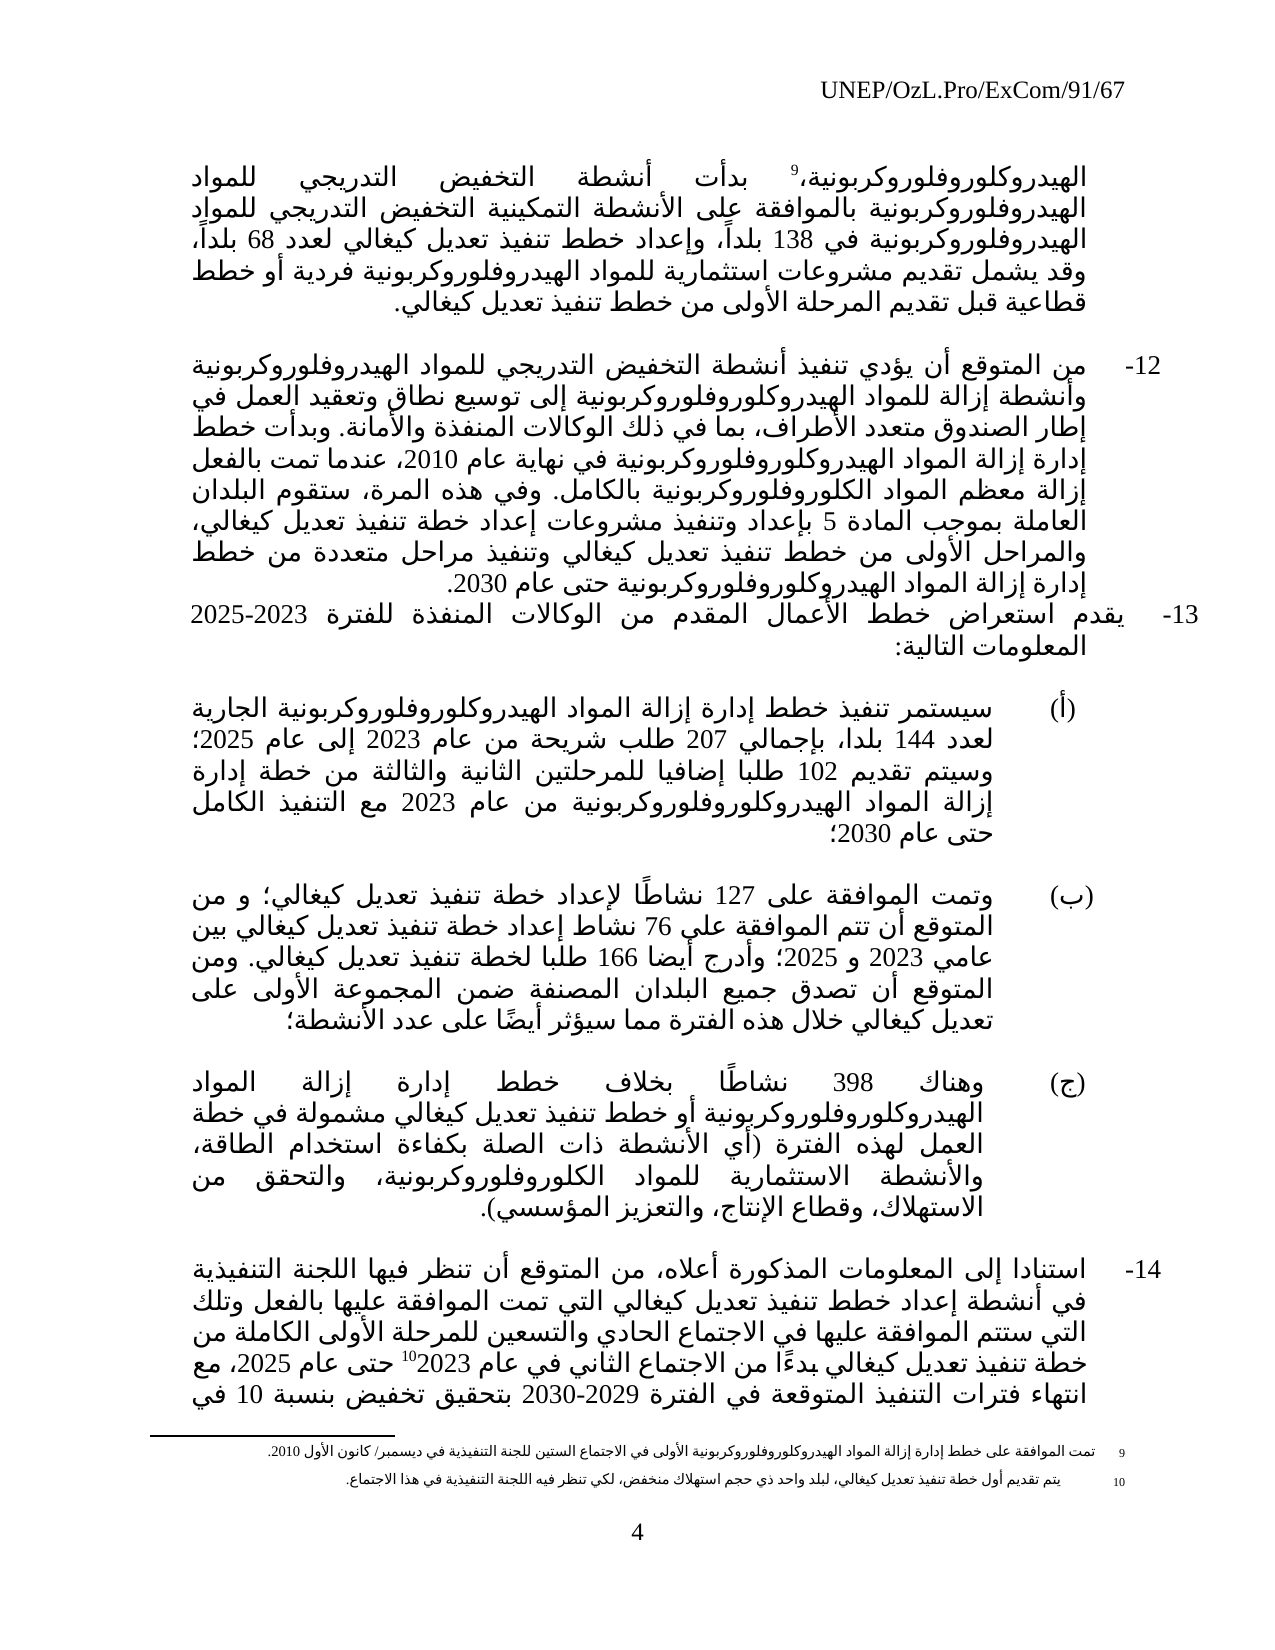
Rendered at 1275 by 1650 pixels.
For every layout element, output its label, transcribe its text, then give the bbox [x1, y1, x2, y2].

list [191, 1253, 1125, 1409]
list سيستمر تنفيذ خطط إدارة إزالة المواد الهيدروكلوروفلوروكربونية الجارية لعدد 144 بلدا، بإجمالي 207 طلب شريحة من عام 2023 إلى عام 2025؛ وسيتم تقديم 102 طلبا إضافيا للمرحلتين الثانية والثالثة من خطة إدارة إزالة المواد الهيدروكلوروفلوروكربونية من عام 2023 مع التنفيذ الكامل حتى عام 2030؛ [191, 692, 1050, 848]
list وهناك 398 نشاطًا بخلاف خطط إدارة إزالة المواد الهيدروكلوروفلوروكربونية أو خطط تنفيذ تعديل كيغالي مشمولة في خطة العمل لهذه الفترة (أي الأنشطة ذات الصلة بكفاءة استخدام الطاقة، والأنشطة الاستثمارية للمواد الكلوروفلوروكربونية، والتحقق من الاستهلاك، وقطاع الإنتاج، والتعزيز المؤسسي). [191, 1066, 1050, 1222]
list حدثت تغييرات مهمة منذ اعتماد تعديل كيغالي. بينما يجري إزالة للمواد الهيدروكلوروفلوروكربونية، بدأت أنشطة التخفيض التدريجي للمواد الهيدروفلوروكربونية بالموافقة على الأنشطة التمكينية التخفيض التدريجي للمواد الهيدروفلوروكربونية في 138 بلداً، وإعداد خطط تنفيذ تعديل كيغالي لعدد 68 بلداً، وقد يشمل تقديم مشروعات استثمارية للمواد الهيدروفلوروكربونية فردية أو خطط قطاعية قبل تقديم المرحلة الأولى من خطط تنفيذ تعديل كيغالي. [191, 161, 1125, 317]
list من المتوقع أن يؤدي تنفيذ أنشطة التخفيض التدريجي للمواد الهيدروفلوروكربونية وأنشطة إزالة للمواد الهيدروكلوروفلوروكربونية إلى توسيع نطاق وتعقيد العمل في إطار الصندوق متعدد الأطراف، بما في ذلك الوكالات المنفذة والأمانة. وبدأت خطط إدارة إزالة المواد الهيدروكلوروفلوروكربونية في نهاية عام 2010، عندما تمت بالفعل إزالة معظم المواد الكلوروفلوروكربونية بالكامل. وفي هذه المرة، ستقوم البلدان العاملة بموجب المادة 5 بإعداد وتنفيذ مشروعات إعداد خطة تنفيذ تعديل كيغالي، والمراحل الأولى من خطط تنفيذ تعديل كيغالي وتنفيذ مراحل متعددة من خطط إدارة إزالة المواد الهيدروكلوروفلوروكربونية حتى عام 2030. [191, 349, 1125, 598]
list وتمت الموافقة على 127 نشاطًا لإعداد خطة تنفيذ تعديل كيغالي؛ و من المتوقع أن تتم الموافقة على 76 نشاط إعداد خطة تنفيذ تعديل كيغالي بين عامي 2023 و 2025؛ وأدرج أيضا 166 طلبا لخطة تنفيذ تعديل كيغالي. ومن المتوقع أن تصدق جميع البلدان المصنفة ضمن المجموعة الأولى على تعديل كيغالي خلال هذه الفترة مما سيؤثر أيضًا على عدد الأنشطة؛ [191, 879, 1050, 1035]
list يقدم استعراض خطط الأعمال المقدم من الوكالات المنفذة للفترة 2023-2025 المعلومات التالية: [190, 598, 1162, 661]
